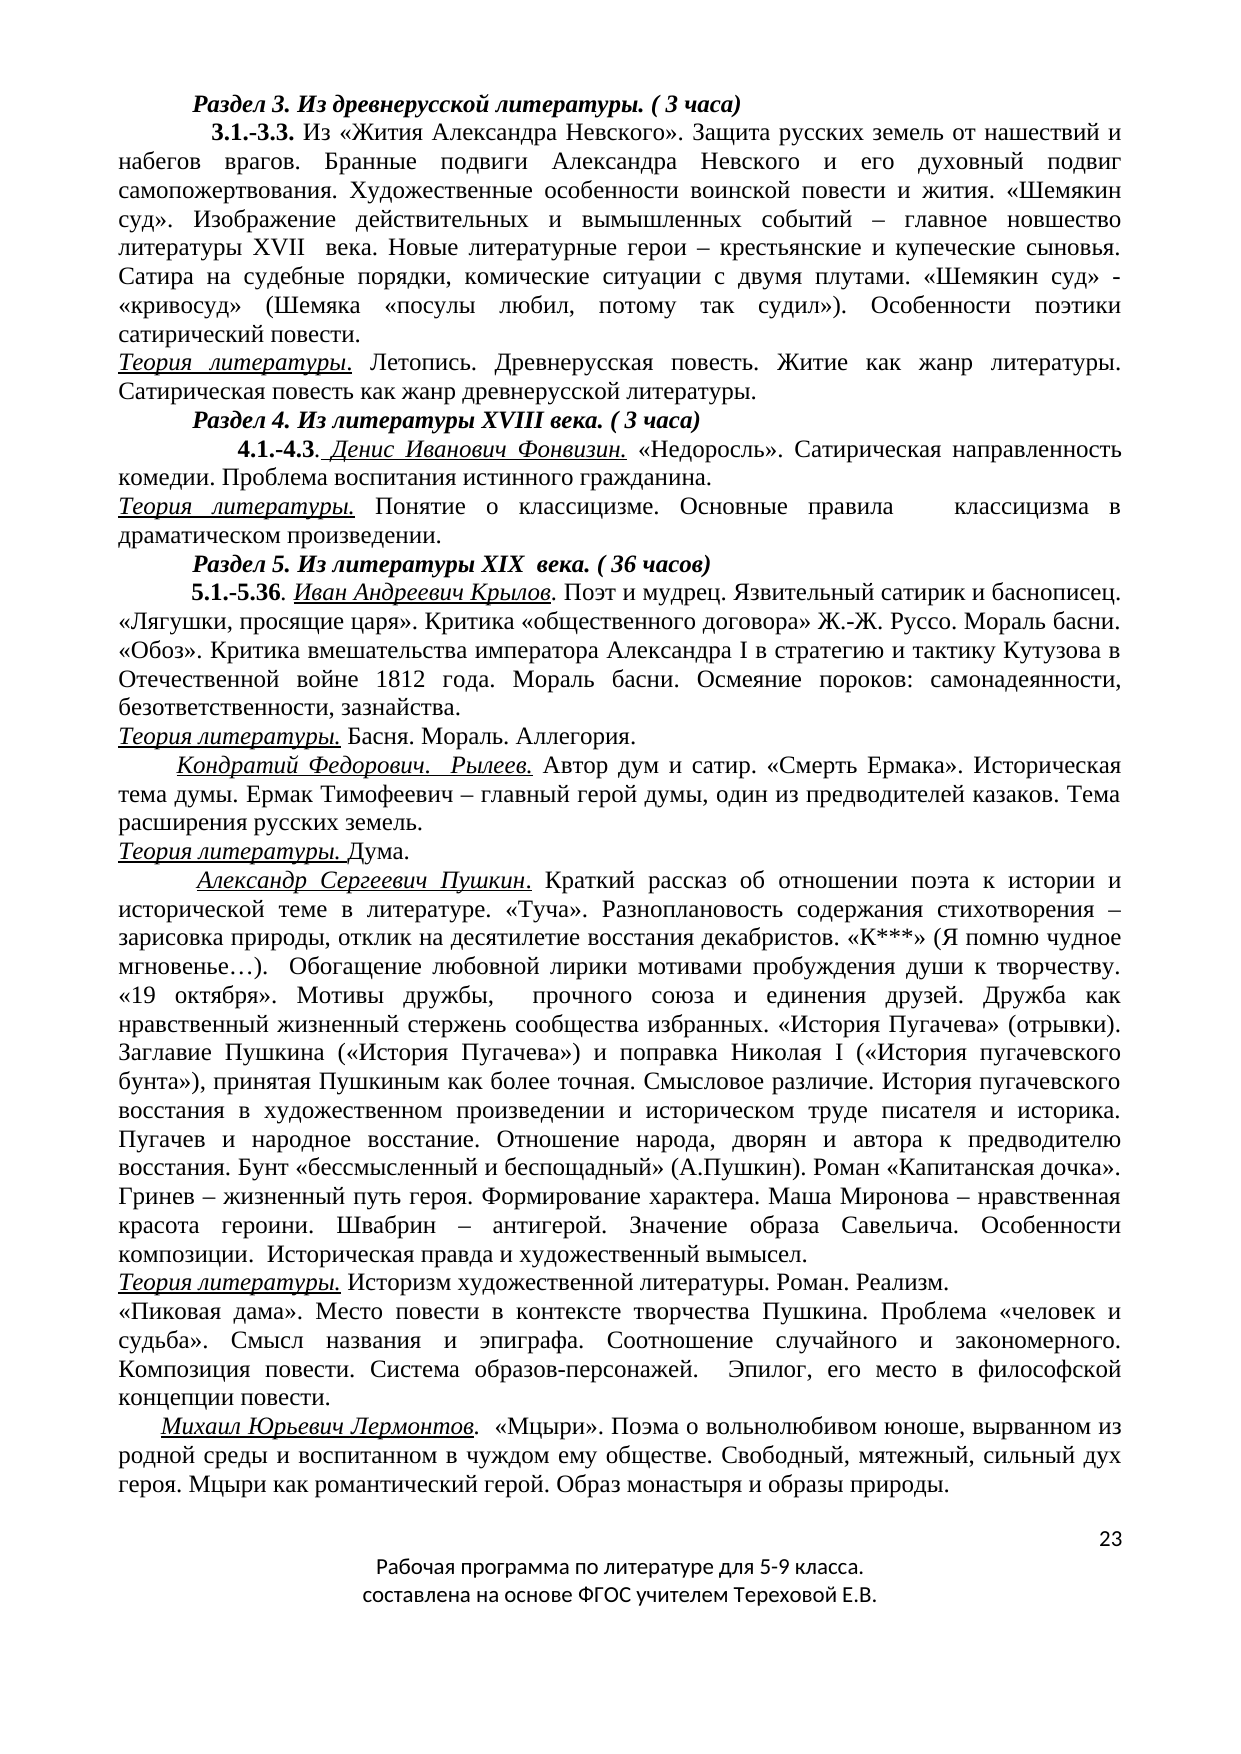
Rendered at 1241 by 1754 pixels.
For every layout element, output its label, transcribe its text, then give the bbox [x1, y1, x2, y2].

text 4.1.-4.3. Денис Иванович Фонвизин. «Недоросль». Сатирическая направленность комедии. Проблема воспитания истинного гражданина. [118, 434, 1122, 491]
text Теория литературы. Дума. [118, 836, 1122, 865]
text 3.1.-3.3. Из «Жития Александра Невского». Защита русских земель от нашествий и набегов врагов. Бранные подвиги Александра Невского и его духовный подвиг самопожертвования. Художественные особенности воинской повести и жития. «Шемякин суд». Изображение действительных и вымышленных событий – главное новшество литературы XVII века. Новые литературные герои – крестьянские и купеческие сыновья. Сатира на судебные порядки, комические ситуации с двумя плутами. «Шемякин суд» - «кривосуд» (Шемяка «посулы любил, потому так судил»). Особенности поэтики сатирический повести. [118, 117, 1122, 347]
text Раздел 4. Из литературы XVIII века. ( 3 часа) [118, 405, 1122, 434]
text Раздел 5. Из литературы XIX века. ( 36 часов) [118, 549, 1122, 577]
text Теория литературы. Басня. Мораль. Аллегория. [118, 721, 1122, 750]
text Раздел 3. Из древнерусской литературы. ( 3 часа) [118, 89, 1122, 117]
text Теория литературы. Понятие о классицизме. Основные правила классицизма в драматическом произведении. [118, 491, 1122, 549]
text «Пиковая дама». Место повести в контексте творчества Пушкина. Проблема «человек и судьба». Смысл названия и эпиграфа. Соотношение случайного и закономерного. Композиция повести. Система образов-персонажей. Эпилог, его место в философской концепции повести. [118, 1296, 1122, 1411]
text Теория литературы. Летопись. Древнерусская повесть. Житие как жанр литературы. Сатирическая повесть как жанр древнерусской литературы. [118, 347, 1122, 405]
text Александр Сергеевич Пушкин. Краткий рассказ об отношении поэта к истории и исторической теме в литературе. «Туча». Разноплановость содержания стихотворения – зарисовка природы, отклик на десятилетие восстания декабристов. «К***» (Я помню чудное мгновенье…). Обогащение любовной лирики мотивами пробуждения души к творчеству. «19 октября». Мотивы дружбы, прочного союза и единения друзей. Дружба как нравственный жизненный стержень сообщества избранных. «История Пугачева» (отрывки). Заглавие Пушкина («История Пугачева») и поправка Николая I («История пугачевского бунта»), принятая Пушкиным как более точная. Смысловое различие. История пугачевского восстания в художественном произведении и историческом труде писателя и историка. Пугачев и народное восстание. Отношение народа, дворян и автора к предводителю восстания. Бунт «бессмысленный и беспощадный» (А.Пушкин). Роман «Капитанская дочка». Гринев – жизненный путь героя. Формирование характера. Маша Миронова – нравственная красота героини. Швабрин – антигерой. Значение образа Савельича. Особенности композиции. Историческая правда и художественный вымысел. [118, 865, 1122, 1267]
text 5.1.-5.36. Иван Андреевич Крылов. Поэт и мудрец. Язвительный сатирик и баснописец. «Лягушки, просящие царя». Критика «общественного договора» Ж.-Ж. Руссо. Мораль басни. «Обоз». Критика вмешательства императора Александра I в стратегию и тактику Кутузова в Отечественной войне 1812 года. Мораль басни. Осмеяние пороков: самонадеянности, безответственности, зазнайства. [118, 577, 1122, 721]
text Михаил Юрьевич Лермонтов. «Мцыри». Поэма о вольнолюбивом юноше, вырванном из родной среды и воспитанном в чуждом ему обществе. Свободный, мятежный, сильный дух героя. Мцыри как романтический герой. Образ монастыря и образы природы. [118, 1411, 1122, 1497]
text Теория литературы. Историзм художественной литературы. Роман. Реализм. [118, 1267, 1122, 1296]
text Кондратий Федорович. Рылеев. Автор дум и сатир. «Смерть Ермака». Историческая тема думы. Ермак Тимофеевич – главный герой думы, один из предводителей казаков. Тема расширения русских земель. [118, 750, 1122, 836]
